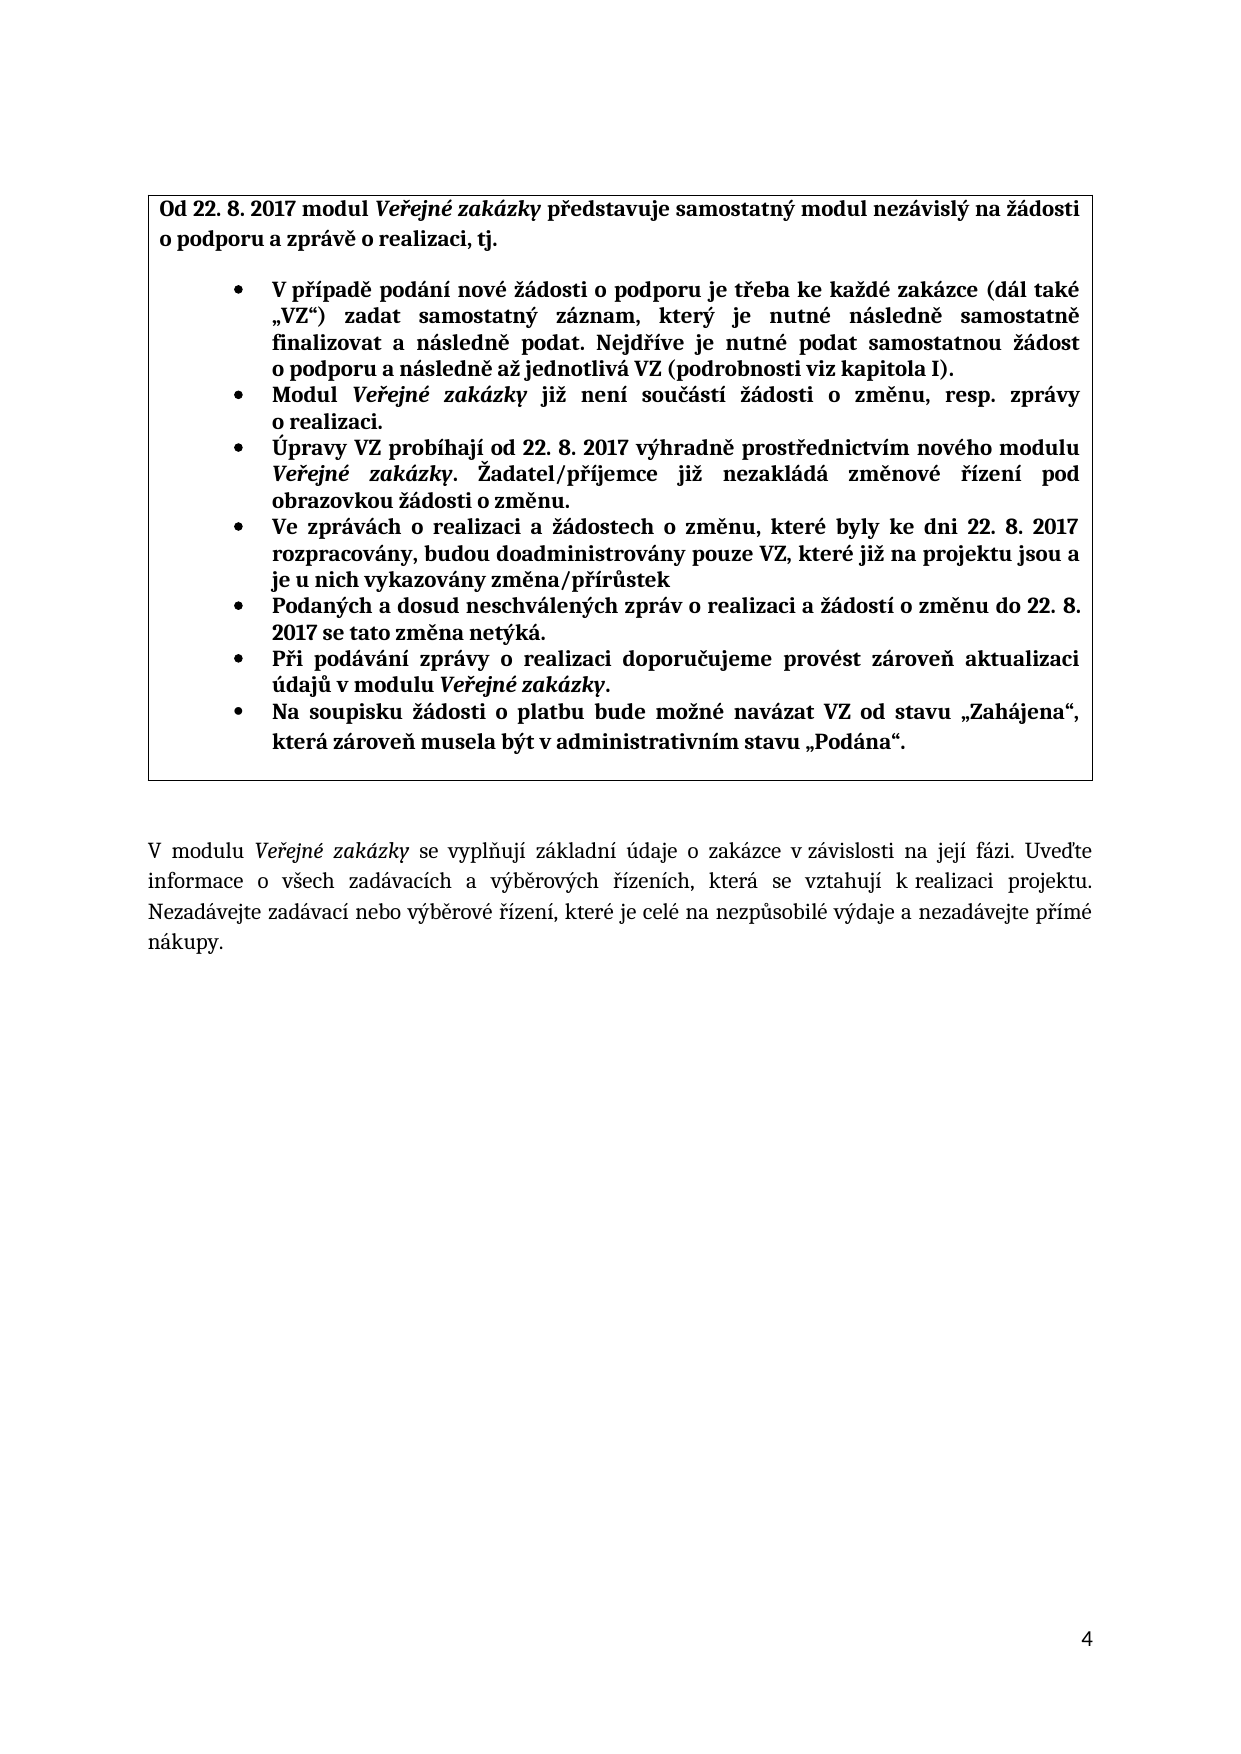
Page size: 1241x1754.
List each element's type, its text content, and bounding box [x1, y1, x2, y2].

table_header Od 22. 8. 2017 modul Veřejné zakázky představuje samostatný modul nezávislý na žádosti o podporu a zprávě o realizaci, tj. V případě podání nové žádosti o podporu je třeba ke každé zakázce (dál také „VZ“) zadat samostatný záznam, který je nutné následně samostatně finalizovat a následně podat. Nejdříve je nutné podat samostatnou žádost o podporu a následně až jednotlivá VZ (podrobnosti viz kapitola I). Modul Veřejné zakázky již není součástí žádosti o změnu, resp. zprávy o realizaci. Úpravy VZ probíhají od 22. 8. 2017 výhradně prostřednictvím nového modulu Veřejné zakázky. Žadatel/příjemce již nezakládá změnové řízení pod obrazovkou žádosti o změnu. Ve zprávách o realizaci a žádostech o změnu, které byly ke dni 22. 8. 2017 rozpracovány, budou doadministrovány pouze VZ, které již na projektu jsou a je u nich vykazovány změna/přírůstek Podaných a dosud neschválených zpráv o realizaci a žádostí o změnu do 22. 8. 2017 se tato změna netýká. Při podávání zprávy o realizaci doporučujeme provést zároveň aktualizaci údajů v modulu Veřejné zakázky. Na soupisku žádosti o platbu bude možné navázat VZ od stavu „Zahájena“, která zároveň musela být v administrativním stavu „Podána“. [149, 196, 1092, 780]
text V modulu Veřejné zakázky se vyplňují základní údaje o zakázce v závislosti na její fázi. Uveďte informace o všech zadávacích a výběrových řízeních, která se vztahují k realizaci projektu. Nezadávejte zadávací nebo výběrové řízení, které je celé na nezpůsobilé výdaje a nezadávejte přímé nákupy. [148, 838, 1093, 955]
